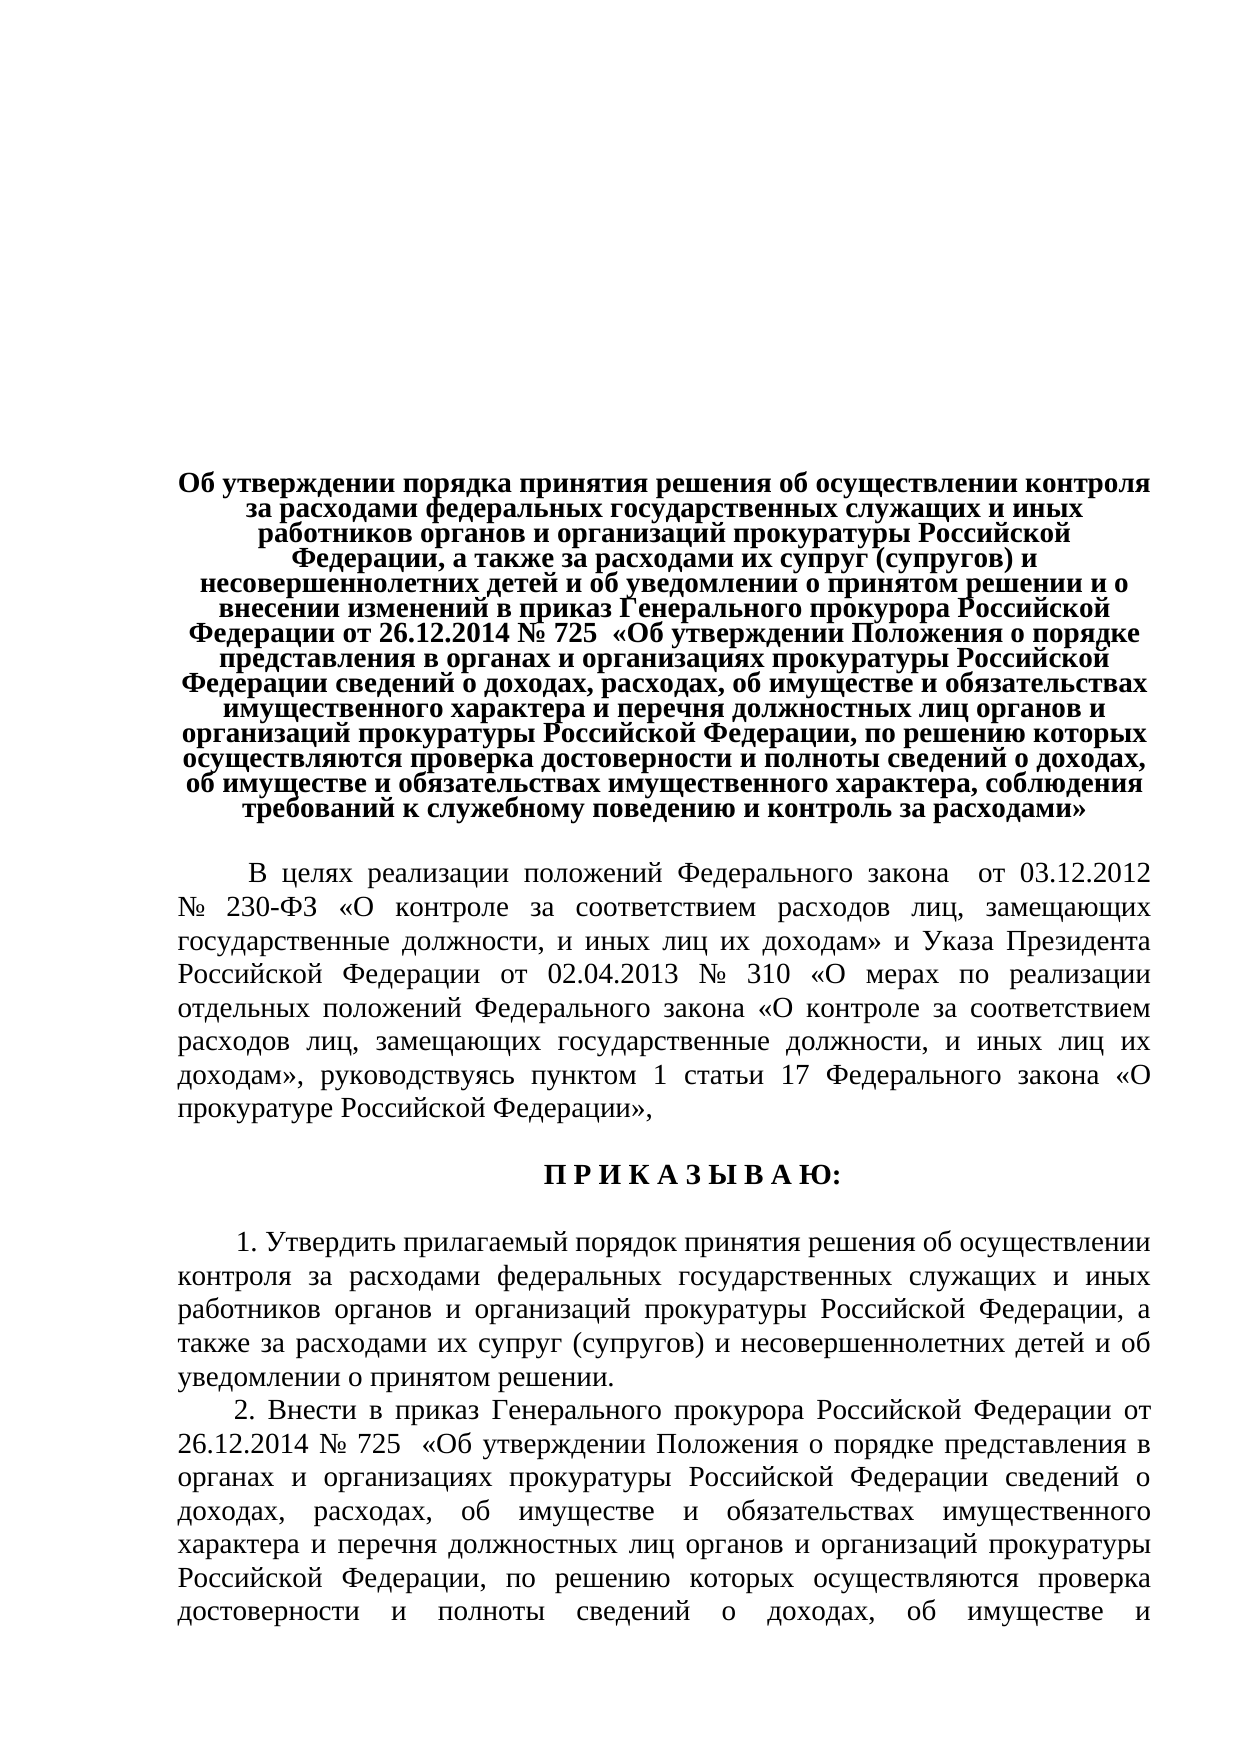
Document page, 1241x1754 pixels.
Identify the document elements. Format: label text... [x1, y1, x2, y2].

title 1. Утвердить прилагаемый порядок принятия решения об осуществлении контроля за расходами федеральных государственных служащих и иных работников органов и организаций прокуратуры Российской Федерации, а также за расходами их супруг (супругов) и несовершеннолетних детей и об уведомлении о принятом решении. [177, 1224, 1152, 1392]
title Об утверждении порядка принятия решения об осуществлении контроля за расходами федеральных государственных служащих и иных работников органов и организаций прокуратуры Российской Федерации, а также за расходами их супруг (супругов) и несовершеннолетних детей и об уведомлении о принятом решении и о внесении изменений в приказ Генерального прокурора Российской Федерации от 26.12.2014 № 725 «Об утверждении Положения о порядке представления в органах и организациях прокуратуры Российской Федерации сведений о доходах, расходах, об имуществе и обязательствах имущественного характера и перечня должностных лиц органов и организаций прокуратуры Российской Федерации, по решению которых осуществляются проверка достоверности и полноты сведений о доходах, об имуществе и обязательствах имущественного характера, соблюдения требований к служебному поведению и контроль за расходами» [177, 472, 1152, 822]
text П Р И К А З Ы В А Ю: [177, 1157, 1152, 1191]
text В целях реализации положений Федерального закона от 03.12.2012 № 230-ФЗ «О контроле за соответствием расходов лиц, замещающих государственные должности, и иных лиц их доходам» и Указа Президента Российской Федерации от 02.04.2013 № 310 «О мерах по реализации отдельных положений Федерального закона «О контроле за соответствием расходов лиц, замещающих государственные должности, и иных лиц их доходам», руководствуясь пунктом 1 статьи 17 Федерального закона «О прокуратуре Российской Федерации», [177, 856, 1152, 1124]
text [177, 1392, 1152, 1627]
